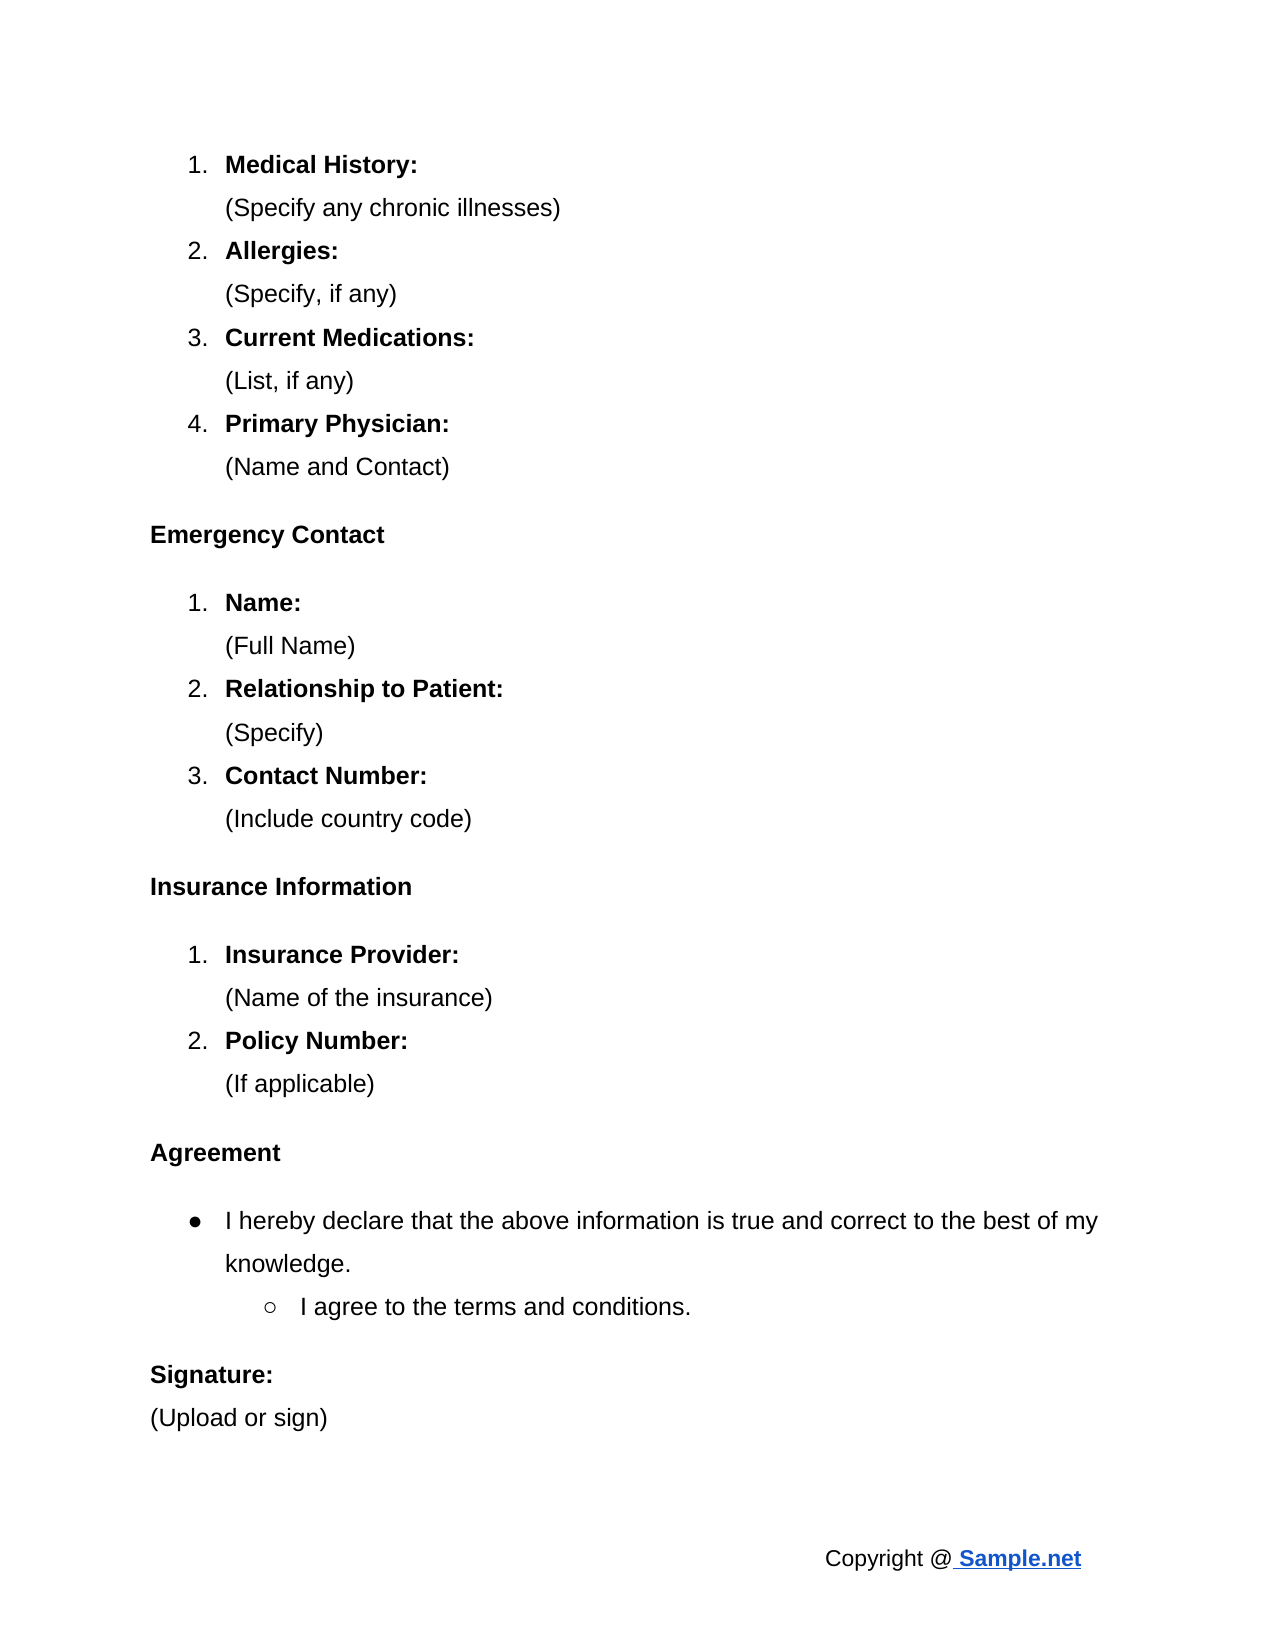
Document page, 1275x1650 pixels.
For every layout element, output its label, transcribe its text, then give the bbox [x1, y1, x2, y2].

list Relationship to Patient: (Specify) [187, 674, 1125, 746]
subtitle Emergency Contact [150, 520, 1125, 549]
list Current Medications: (List, if any) [187, 322, 1125, 394]
subtitle Agreement [150, 1137, 1125, 1166]
text Signature: (Upload or sign) [150, 1360, 1125, 1432]
list Medical History: (Specify any chronic illnesses) [187, 150, 1125, 222]
list Name: (Full Name) [187, 588, 1125, 660]
list Insurance Provider: (Name of the insurance) [187, 940, 1125, 1012]
list Allergies: (Specify, if any) [187, 236, 1125, 308]
list Contact Number: (Include country code) [187, 761, 1125, 832]
list I hereby declare that the above information is true and correct to the best of my knowledge. [187, 1206, 1125, 1277]
list Policy Number: (If applicable) [187, 1026, 1125, 1098]
subtitle Insurance Information [150, 872, 1125, 901]
list I agree to the terms and conditions. [262, 1292, 1125, 1321]
list Primary Physician: (Name and Contact) [187, 409, 1125, 481]
